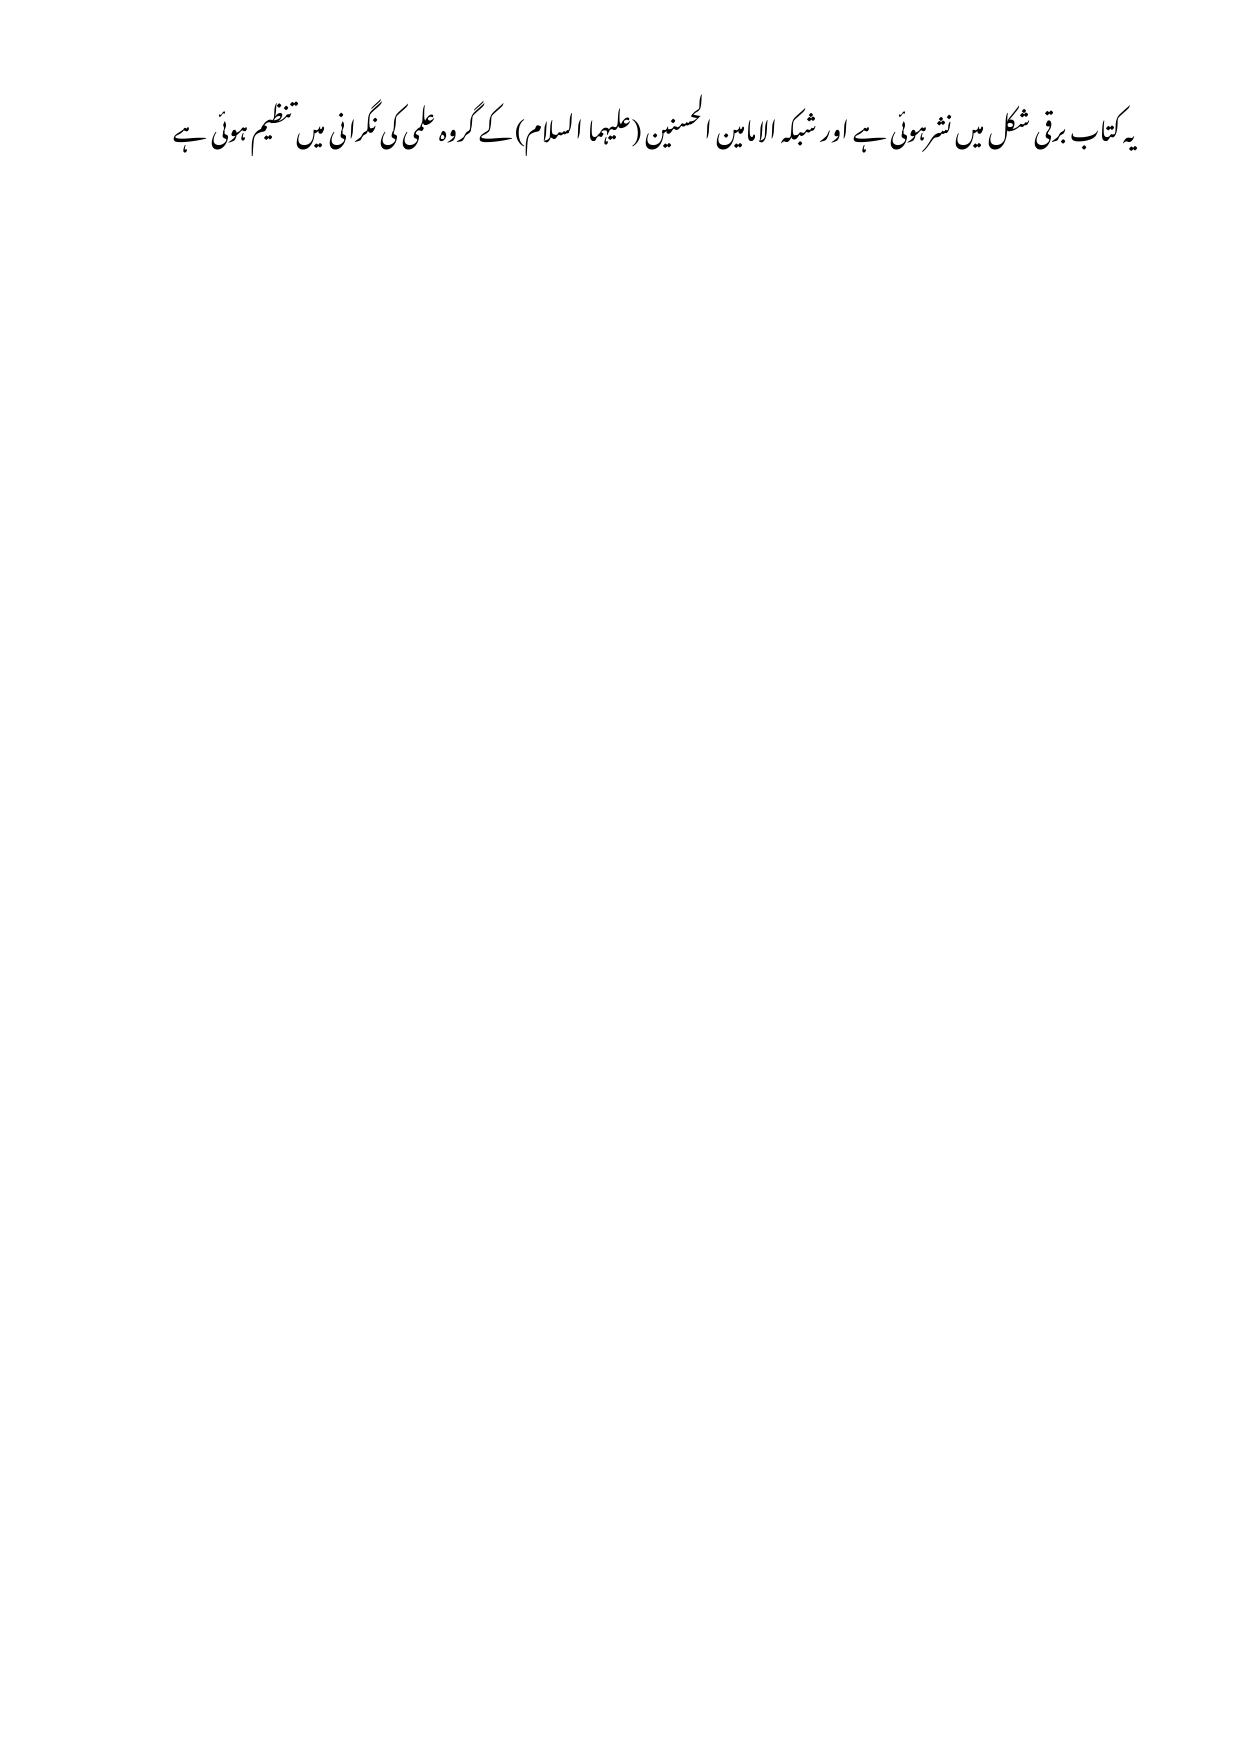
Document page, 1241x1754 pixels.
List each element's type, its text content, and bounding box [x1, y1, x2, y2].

text یہ کتاب برقی شکل میں نشرہوئی ہے اور شبکہ الامامین الحسنین (علیہما السلام) کے گروہ علمی کی نگرانی میں تنظیم ہوئی ہے [75, 94, 1165, 156]
